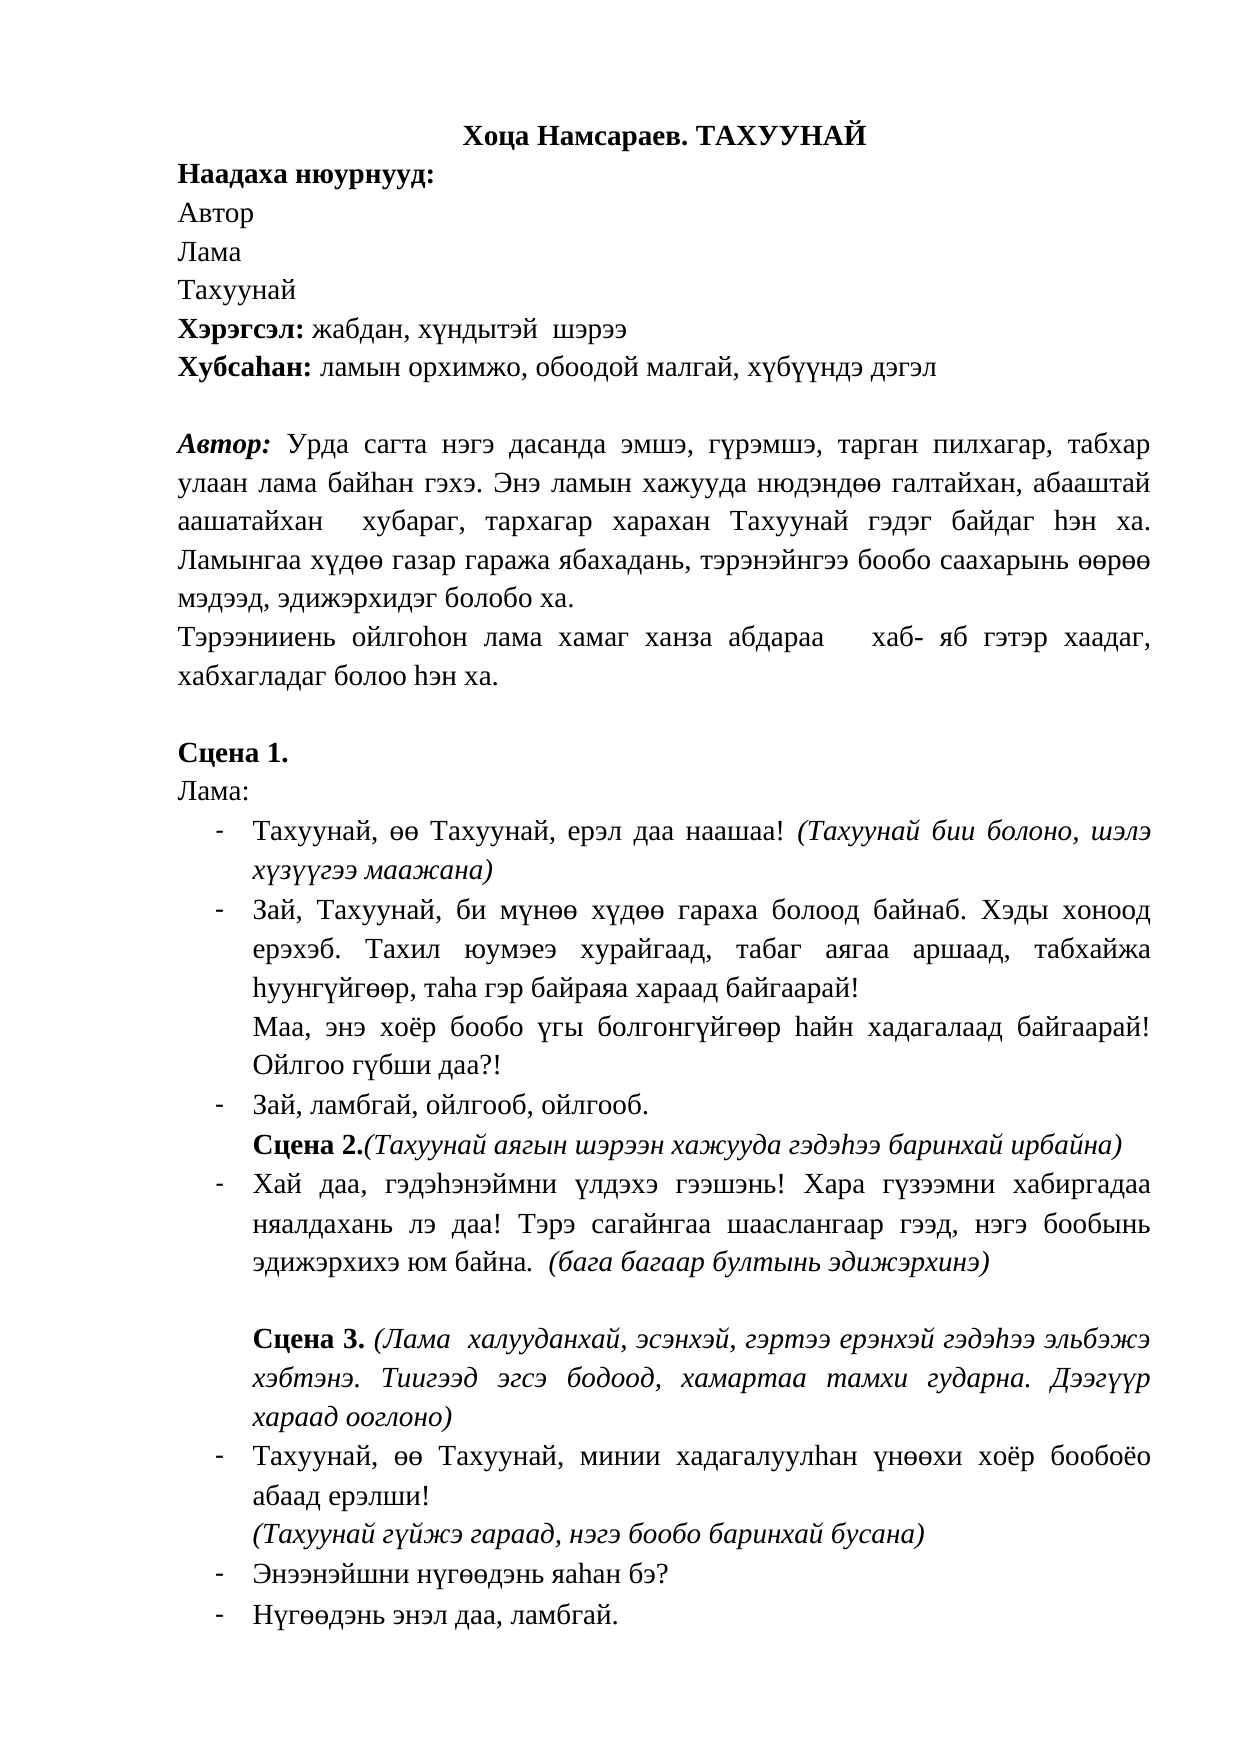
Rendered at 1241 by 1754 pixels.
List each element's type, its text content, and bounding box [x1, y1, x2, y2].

text Наадаха нюурнууд: [177, 157, 1152, 190]
list Маа, энэ хоёр бообо үгы болгонгүйгөөр hайн хадагалаад байгаарай! Ойлгоо гүбши даа?! [252, 1009, 1152, 1081]
text Тахуунай [177, 272, 1152, 306]
text Автор: Урда сагта нэгэ дасанда эмшэ, гүрэмшэ, тарган пилхагар, табхар улаан лама байhан гэхэ. Энэ ламын хажууда нюдэндөө галтайхан, абааштай аашатайхан хубараг, тархагар харахан Тахуунай гэдэг байдаг hэн ха. Ламынгаа хүдөө газар гаража ябахадань, тэрэнэйнгээ бообо саахарынь өөрөө мэдээд, эдижэрхидэг болобо ха. [177, 426, 1152, 614]
text Хубсаhан: ламын орхимжо, обоодой малгай, хүбүүндэ дэгэл [177, 349, 1152, 383]
list Нүгөөдэнь энэл даа, ламбгай. [215, 1596, 1152, 1631]
list Тахуунай, өө Тахуунай, ерэл даа наашаа! (Тахуунай бии болоно, шэлэ хүзүүгээ маажана) [215, 812, 1152, 886]
list Сцена 2.(Тахуунай аягын шэрээн хажууда гэдэhээ баринхай ирбайна) [252, 1127, 1152, 1160]
list Тахуунай, өө Тахуунай, минии хадагалуулhан үнөөхи хоёр бообоёо абаад ерэлши! [215, 1437, 1152, 1511]
list Зай, ламбгай, ойлгооб, ойлгооб. [215, 1086, 1152, 1121]
list Сцена 3. (Лама халууданхай, эсэнхэй, гэртээ ерэнхэй гэдэhээ эльбэжэ хэбтэнэ. Тиигээд эгсэ бодоод, хамартаа тамхи гударна. Дээгүүр хараад ооглоно) [252, 1322, 1152, 1432]
list Энээнэйшни нүгөөдэнь яаhан бэ? [215, 1555, 1152, 1591]
text Хоца Намсараев. ТАХУУНАЙ [177, 118, 1152, 152]
text Автор [177, 195, 1152, 229]
text Тэрээнииень ойлгоhон лама хамаг ханза абдараа хаб- яб гэтэр хаадаг, хабхагладаг болоо hэн ха. [177, 619, 1152, 691]
list Хай даа, гэдэhэнэймни үлдэхэ гээшэнь! Хара гүзээмни хабиргадаа няалдахань лэ даа! Тэрэ сагайнгаа шааслангаар гээд, нэгэ бообынь эдижэрхихэ юм байна. (бага багаар бултынь эдижэрхинэ) [215, 1165, 1152, 1278]
text Лама: [177, 773, 1152, 807]
list Зай, Тахуунай, би мүнөө хүдөө гараха болоод байнаб. Хэды хоноод ерэхэб. Тахил юумэеэ хурайгаад, табаг аягаа аршаад, табхайжа hуунгүйгөөр, таhа гэр байраяа хараад байгаарай! [215, 891, 1152, 1004]
list (Тахуунай гүйжэ гараад, нэгэ бообо баринхай бусана) [252, 1516, 1152, 1550]
text Сцена 1. [177, 735, 1152, 768]
text Лама [177, 234, 1152, 267]
text Хэрэгсэл: жабдан, хүндытэй шэрээ [177, 311, 1152, 344]
